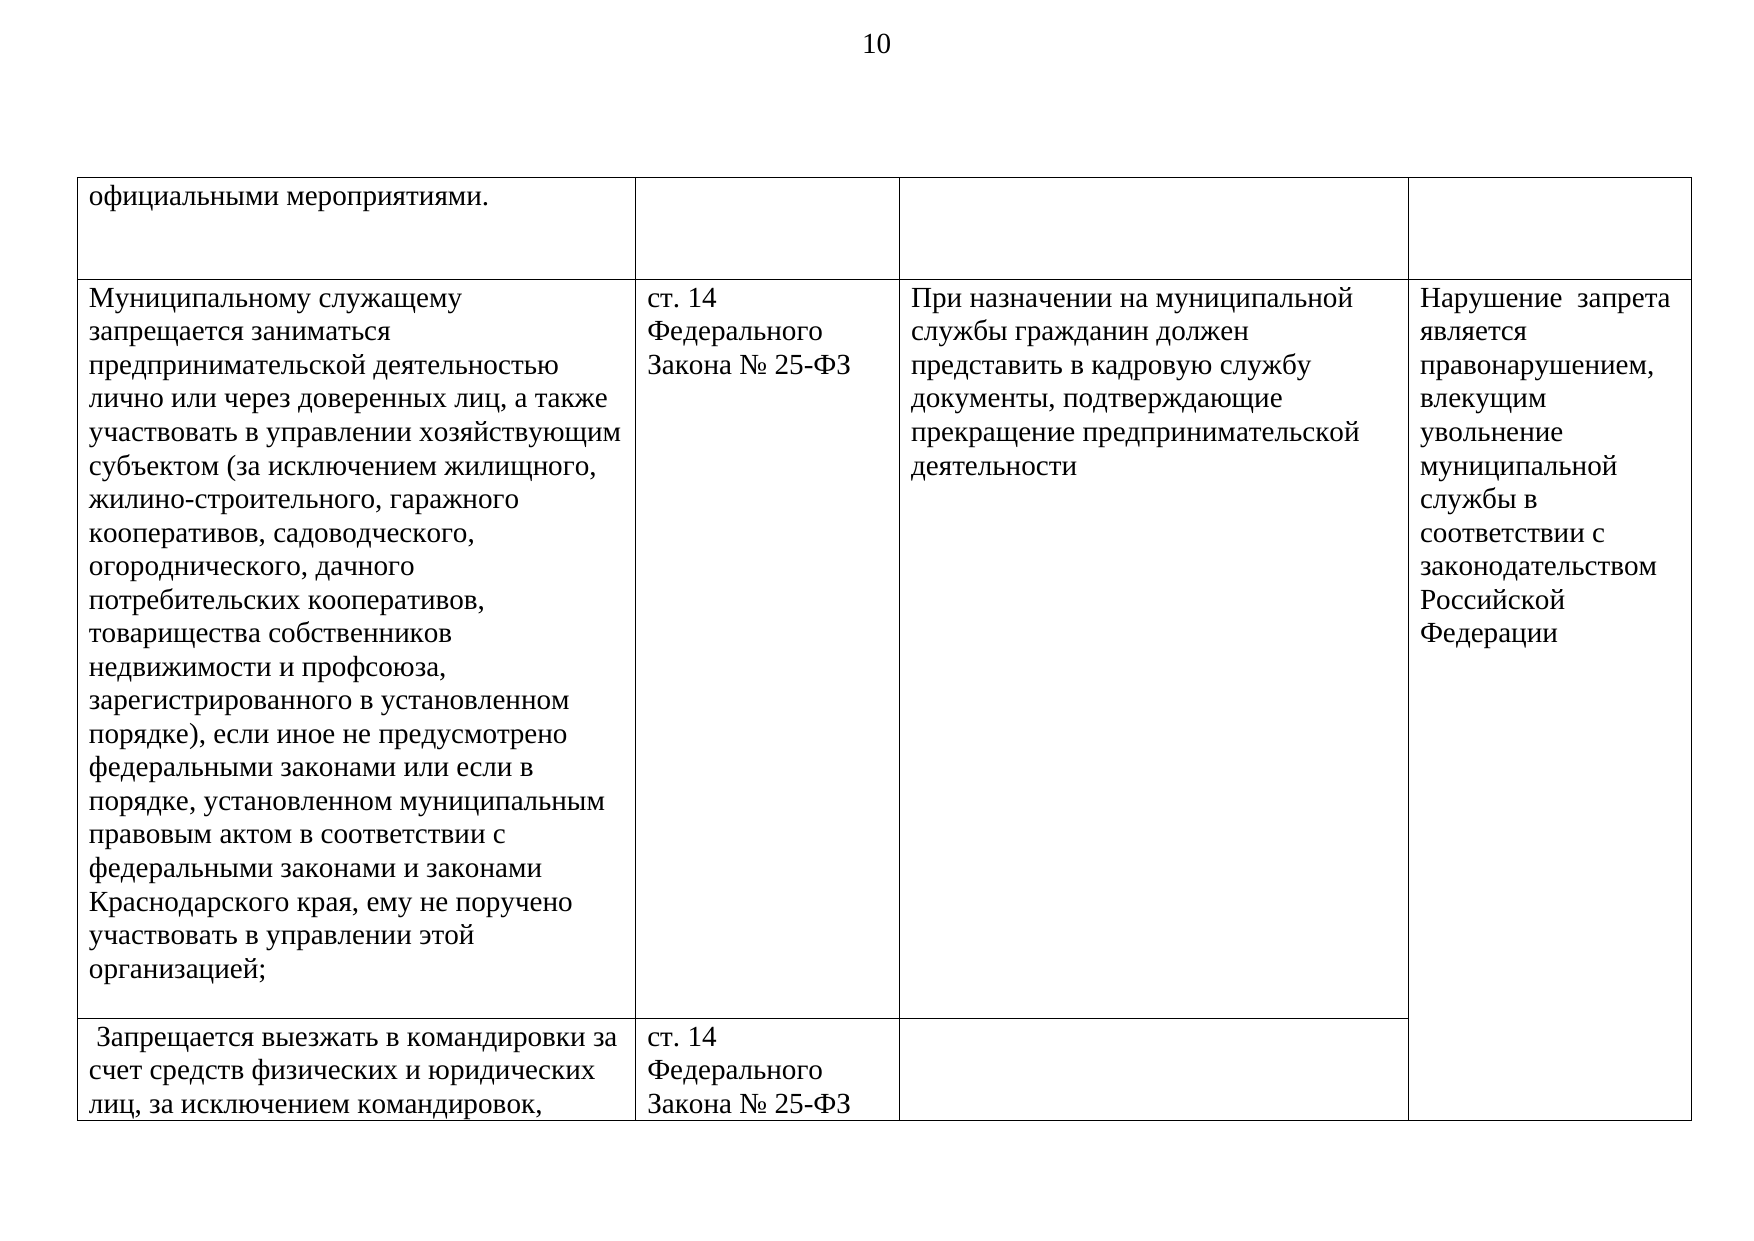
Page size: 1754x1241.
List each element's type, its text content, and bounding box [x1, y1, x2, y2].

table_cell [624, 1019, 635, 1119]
table_cell Муниципальному служащему запрещается заниматься предпринимательской деятельностью лично или через доверенных лиц, а также участвовать в управлении хозяйствующим субъектом (за исключением жилищного, жилино-строительного, гаражного кооперативов, садоводческого, огороднического, дачного потребительских кооперативов, товарищества собственников недвижимости и профсоюза, зарегистрированного в установленном порядке), если иное не предусмотрено федеральными законами или если в порядке, установленном муниципальным правовым актом в соответствии с федеральными законами и законами Краснодарского края, ему не поручено участвовать в управлении этой организацией; [78, 280, 635, 1018]
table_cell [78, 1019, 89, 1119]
table_cell При назначении на муниципальной службы гражданин должен представить в кадровую службу документы, подтверждающие прекращение предпринимательской деятельности [900, 280, 1408, 1018]
table_cell [900, 1019, 1408, 1119]
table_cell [636, 178, 899, 279]
table_cell Нарушение запрета является правонарушением, влекущим увольнение муниципальной службы в соответствии с законодательством Российской Федерации [1409, 280, 1691, 1119]
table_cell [900, 178, 1408, 279]
table_cell ст. 14 Федерального Закона № 25-ФЗ [636, 280, 899, 1018]
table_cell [1409, 178, 1691, 279]
